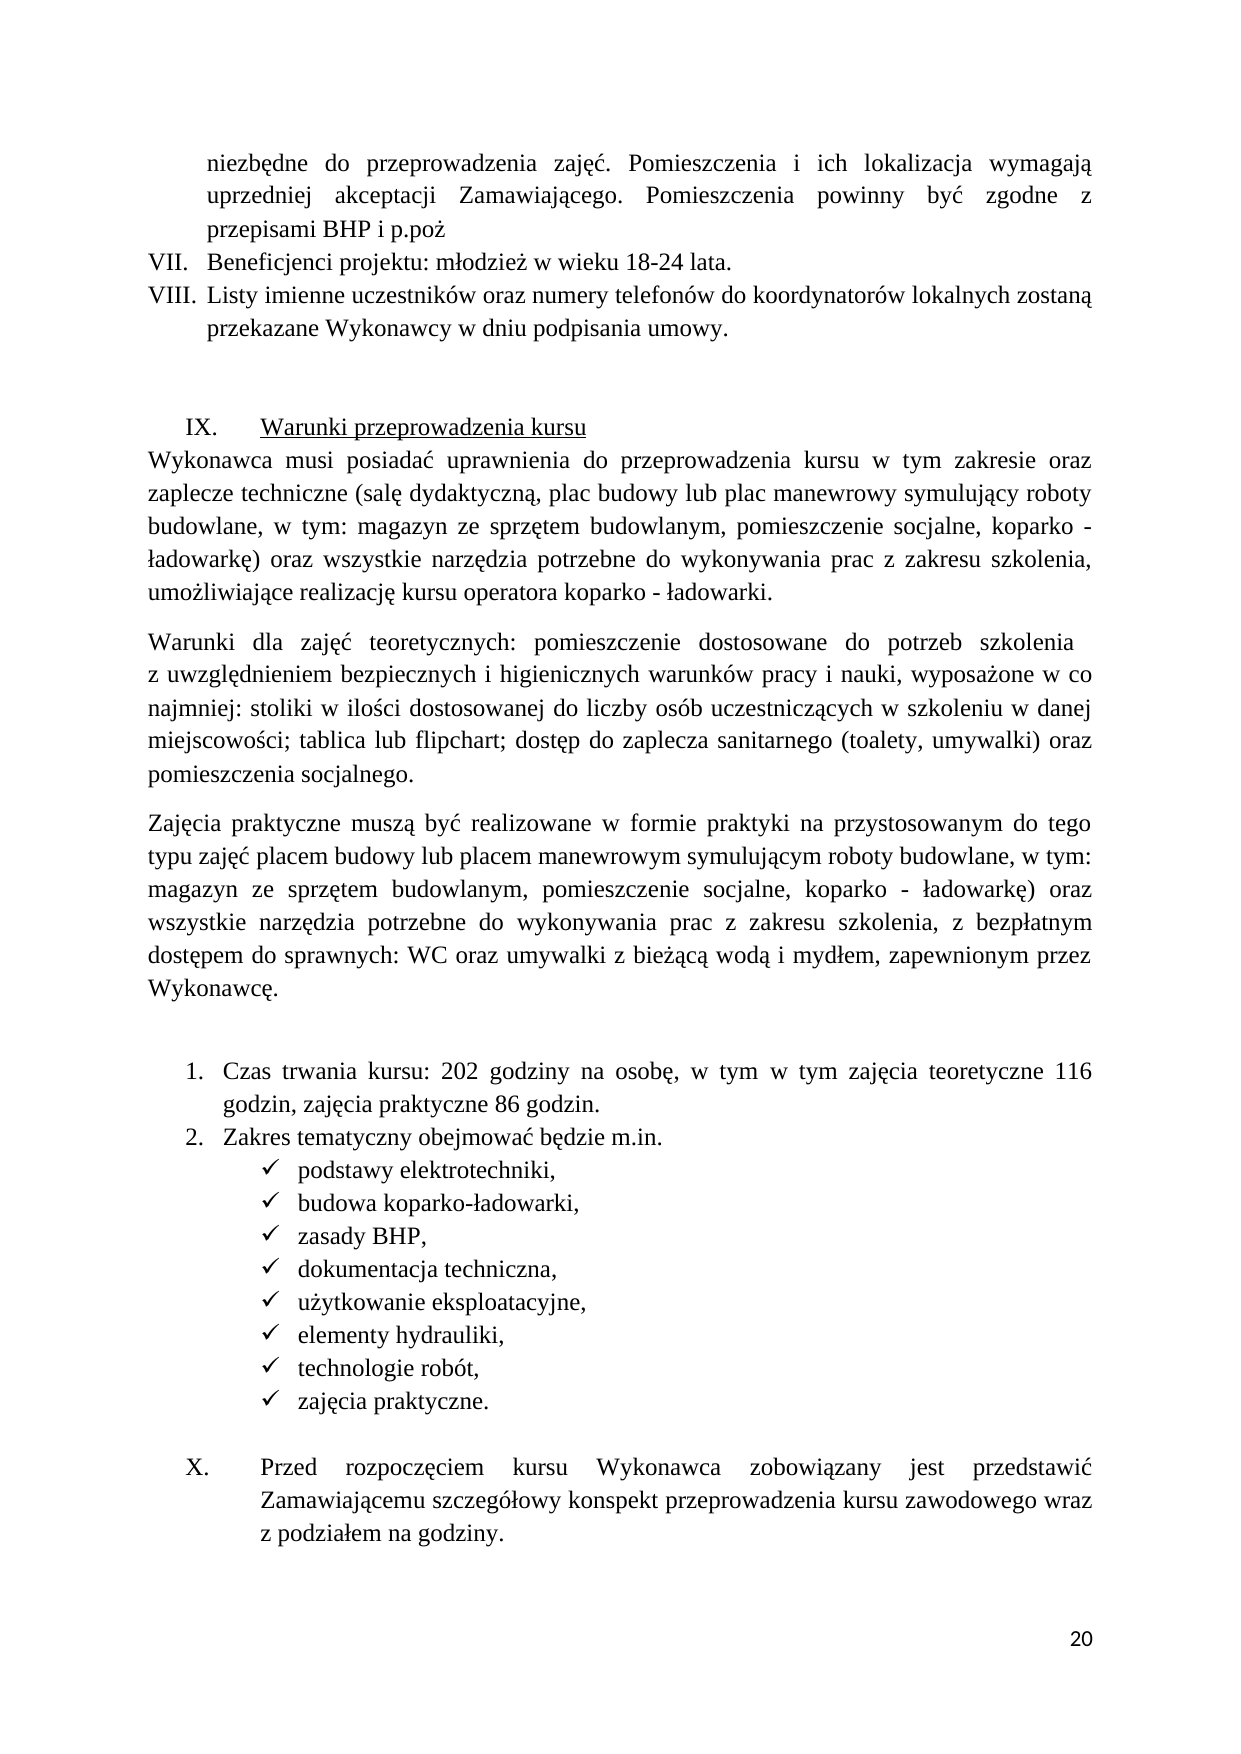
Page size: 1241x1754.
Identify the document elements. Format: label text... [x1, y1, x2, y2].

text Zajęcia praktyczne muszą być realizowane w formie praktyki na przystosowanym do tego typu zajęć placem budowy lub placem manewrowym symulującym roboty budowlane, w tym: magazyn ze sprzętem budowlanym, pomieszczenie socjalne, koparko - ładowarkę) oraz wszystkie narzędzia potrzebne do wykonywania prac z zakresu szkolenia, z bezpłatnym dostępem do sprawnych: WC oraz umywalki z bieżącą wodą i mydłem, zapewnionym przez Wykonawcę. [148, 808, 1093, 1002]
list Listy imienne uczestników oraz numery telefonów do koordynatorów lokalnych zostaną przekazane Wykonawcy w dniu podpisania umowy. [148, 280, 1093, 341]
list Beneficjenci projektu: młodzież w wieku 18-24 lata. [148, 247, 1093, 275]
list Czas trwania kursu: 202 godziny na osobę, w tym w tym zajęcia teoretyczne 116 godzin, zajęcia praktyczne 86 godzin. [185, 1056, 1093, 1118]
list użytkowanie eksploatacyjne, [260, 1287, 1093, 1316]
list Warunki przeprowadzenia kursu [185, 412, 1093, 441]
list Zakres tematyczny obejmować będzie m.in. [185, 1122, 1093, 1151]
text Wykonawca musi posiadać uprawnienia do przeprowadzenia kursu w tym zakresie oraz zaplecze techniczne (salę dydaktyczną, plac budowy lub plac manewrowy symulujący roboty budowlane, w tym: magazyn ze sprzętem budowlanym, pomieszczenie socjalne, koparko - ładowarkę) oraz wszystkie narzędzia potrzebne do wykonywania prac z zakresu szkolenia, umożliwiające realizację kursu operatora koparko - ładowarki. [148, 445, 1093, 606]
list zajęcia praktyczne. [260, 1386, 1093, 1415]
list elementy hydrauliki, [260, 1320, 1093, 1349]
list Przed rozpoczęciem kursu Wykonawca zobowiązany jest przedstawić Zamawiającemu szczegółowy konspekt przeprowadzenia kursu zawodowego wraz z podziałem na godziny. [185, 1452, 1093, 1547]
list dokumentacja techniczna, [260, 1254, 1093, 1283]
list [148, 148, 1093, 242]
list budowa koparko-ładowarki, [260, 1188, 1093, 1217]
list technologie robót, [260, 1353, 1093, 1382]
text Warunki dla zajęć teoretycznych: pomieszczenie dostosowane do potrzeb szkolenia z uwzględnieniem bezpiecznych i higienicznych warunków pracy i nauki, wyposażone w co najmniej: stoliki w ilości dostosowanej do liczby osób uczestniczących w szkoleniu w danej miejscowości; tablica lub flipchart; dostęp do zaplecza sanitarnego (toalety, umywalki) oraz pomieszczenia socjalnego. [148, 627, 1093, 787]
list podstawy elektrotechniki, [260, 1155, 1093, 1184]
list zasady BHP, [260, 1221, 1093, 1250]
